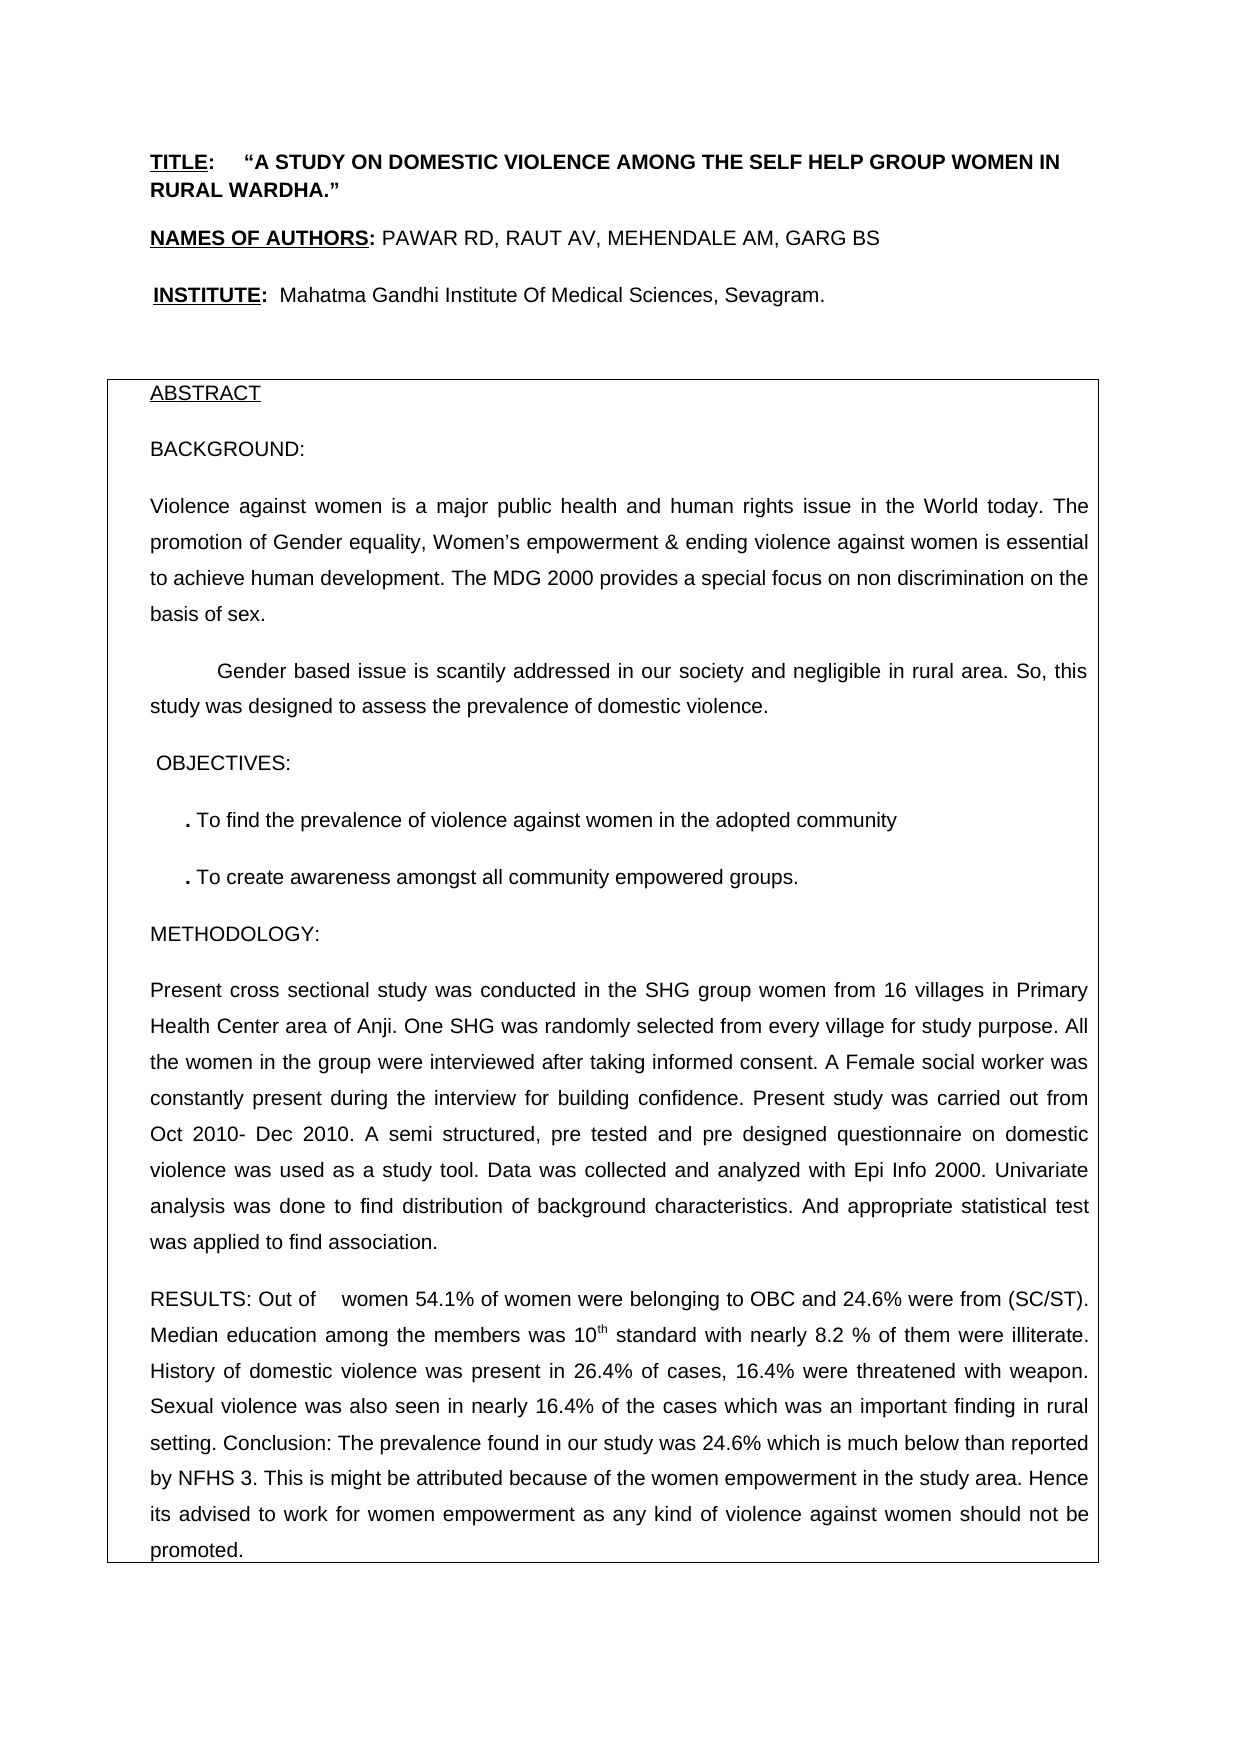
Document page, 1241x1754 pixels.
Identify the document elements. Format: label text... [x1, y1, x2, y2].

text Gender based issue is scantily addressed in our society and negligible in rural area. So, this study was designed to assess the prevalence of domestic violence. [108, 657, 1098, 718]
text RESULTS: Out of women 54.1% of women were belonging to OBC and 24.6% were from (SC/ST). Median education among the members was 10th standard with nearly 8.2 % of them were illiterate. History of domestic violence was present in 26.4% of cases, 16.4% were threatened with weapon. Sexual violence was also seen in nearly 16.4% of the cases which was an important finding in rural setting. Conclusion: The prevalence found in our study was 24.6% which is much below than reported by NFHS 3. This is might be attributed because of the women empowerment in the study area. Hence its advised to work for women empowerment as any kind of violence against women should not be promoted. [108, 1286, 1098, 1562]
text NAMES OF AUTHORS: PAWAR RD, RAUT AV, MEHENDALE AM, GARG BS [150, 226, 1090, 250]
text ABSTRACT [108, 380, 1098, 404]
text . To create awareness amongst all community empowered groups. [108, 864, 1098, 889]
text INSTITUTE: Mahatma Gandhi Institute Of Medical Sciences, Sevagram. [37, 283, 1165, 307]
text TITLE: “A STUDY ON DOMESTIC VIOLENCE AMONG THE SELF HELP GROUP WOMEN IN RURAL WARDHA.” [150, 150, 1090, 201]
text OBJECTIVES: [108, 750, 1098, 775]
text Violence against women is a major public health and human rights issue in the World today. The promotion of Gender equality, Women’s empowerment & ending violence against women is essential to achieve human development. The MDG 2000 provides a special focus on non discrimination on the basis of sex. [108, 493, 1098, 626]
text Present cross sectional study was conducted in the SHG group women from 16 villages in Primary Health Center area of Anji. One SHG was randomly selected from every village for study purpose. All the women in the group were interviewed after taking informed consent. A Female social worker was constantly present during the interview for building confidence. Present study was carried out from Oct 2010- Dec 2010. A semi structured, pre tested and pre designed questionnaire on domestic violence was used as a study tool. Data was collected and analyzed with Epi Info 2000. Univariate analysis was done to find distribution of background characteristics. And appropriate statistical test was applied to find association. [108, 977, 1098, 1254]
text BACKGROUND: [108, 436, 1098, 461]
text METHODOLOGY: [108, 920, 1098, 945]
text . To find the prevalence of violence against women in the adopted community [108, 807, 1098, 832]
